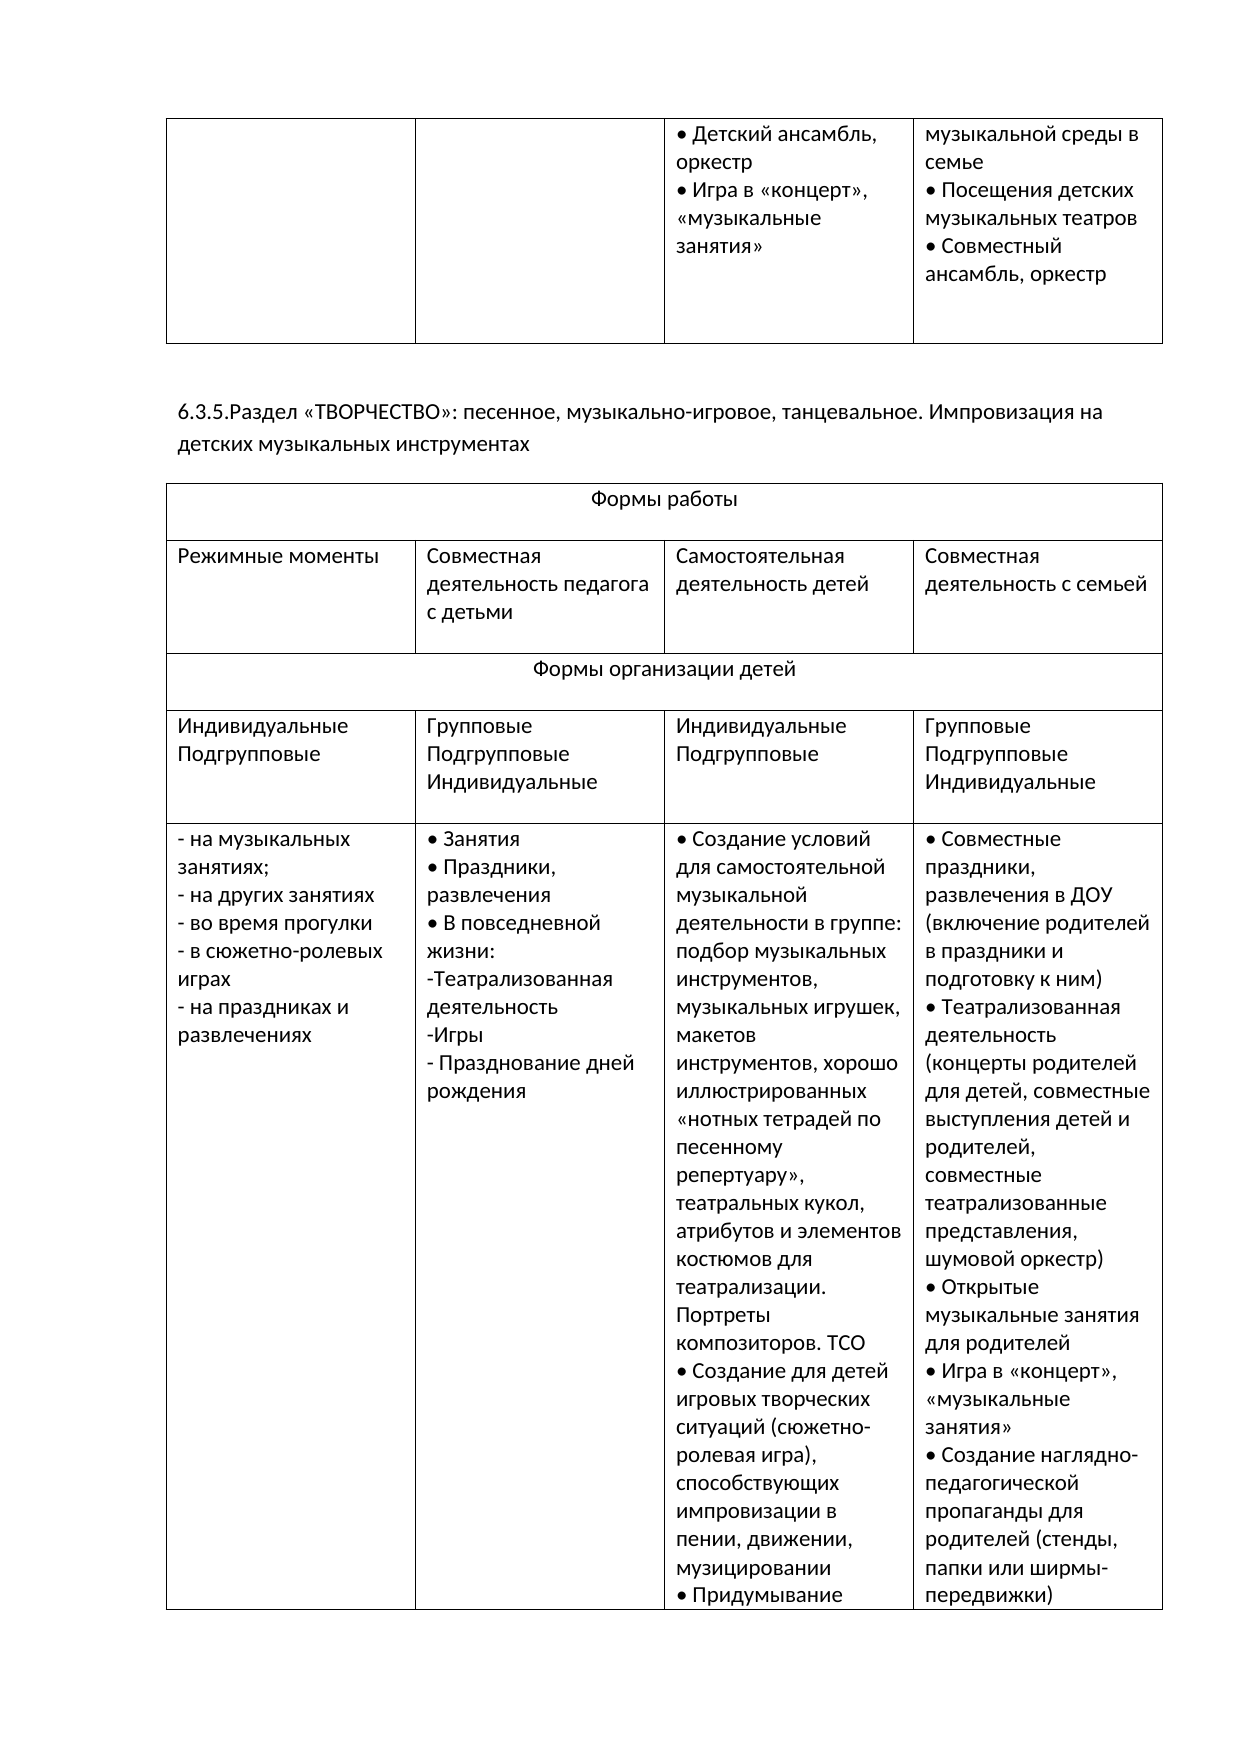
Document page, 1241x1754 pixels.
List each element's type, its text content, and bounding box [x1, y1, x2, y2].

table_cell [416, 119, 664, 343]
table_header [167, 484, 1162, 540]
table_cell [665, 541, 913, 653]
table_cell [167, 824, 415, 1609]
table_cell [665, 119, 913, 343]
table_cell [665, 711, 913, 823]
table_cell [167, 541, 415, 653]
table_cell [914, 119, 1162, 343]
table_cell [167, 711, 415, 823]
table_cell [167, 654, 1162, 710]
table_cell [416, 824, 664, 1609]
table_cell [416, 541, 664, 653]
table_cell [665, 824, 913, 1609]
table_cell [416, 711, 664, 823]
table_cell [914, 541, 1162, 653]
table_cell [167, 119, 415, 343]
text 6.3.5.Раздел «ТВОРЧЕСТВО»: песенное, музыкально-игровое, танцевальное. Импровизация на детских музыкальных инструментах [177, 397, 1152, 458]
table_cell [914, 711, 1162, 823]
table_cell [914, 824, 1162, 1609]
